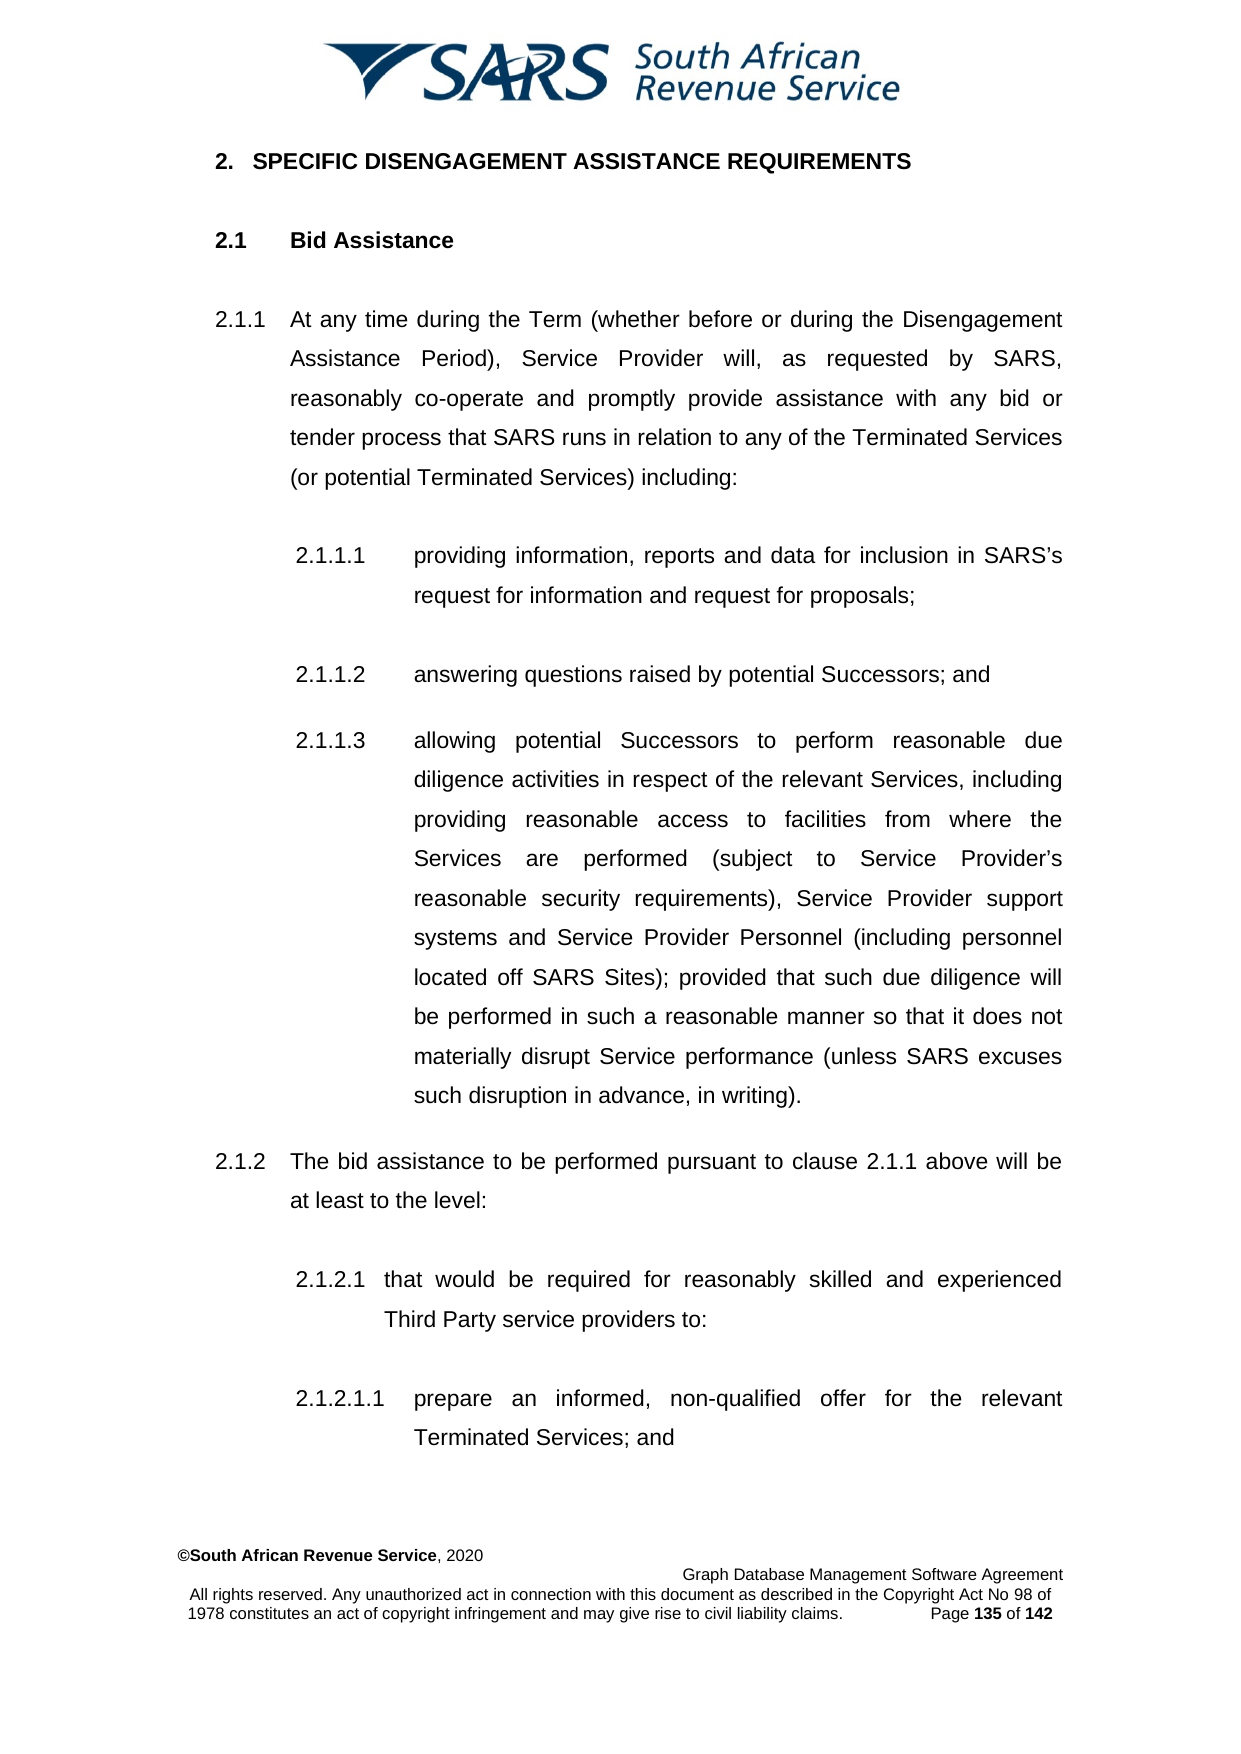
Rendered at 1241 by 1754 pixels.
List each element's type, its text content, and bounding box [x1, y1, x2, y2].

list Bid Assistance [215, 227, 1063, 253]
list allowing potential Successors to perform reasonable due diligence activities in respect of the relevant Services, including providing reasonable access to facilities from where the Services are performed (subject to Service Provider’s reasonable security requirements), Service Provider support systems and Service Provider Personnel (including personnel located off SARS Sites); provided that such due diligence will be performed in such a reasonable manner so that it does not materially disrupt Service performance (unless SARS excuses such disruption in advance, in writing). [295, 727, 1063, 1108]
list providing information, reports and data for inclusion in SARS’s request for information and request for proposals; [295, 542, 1063, 608]
list SPECIFIC DISENGAGEMENT ASSISTANCE REQUIREMENTS [215, 148, 1063, 174]
list The bid assistance to be performed pursuant to clause 2.1.1 above will be at least to the level: [215, 1148, 1063, 1214]
list prepare an informed, non-qualified offer for the relevant Terminated Services; and [295, 1385, 1063, 1451]
list answering questions raised by potential Successors; and [295, 661, 1063, 687]
picture [281, 12, 945, 147]
list that would be required for reasonably skilled and experienced Third Party service providers to: [295, 1266, 1063, 1332]
list At any time during the Term (whether before or during the Disengagement Assistance Period), Service Provider will, as requested by SARS, reasonably co-operate and promptly provide assistance with any bid or tender process that SARS runs in relation to any of the Terminated Services (or potential Terminated Services) including: [215, 306, 1063, 490]
